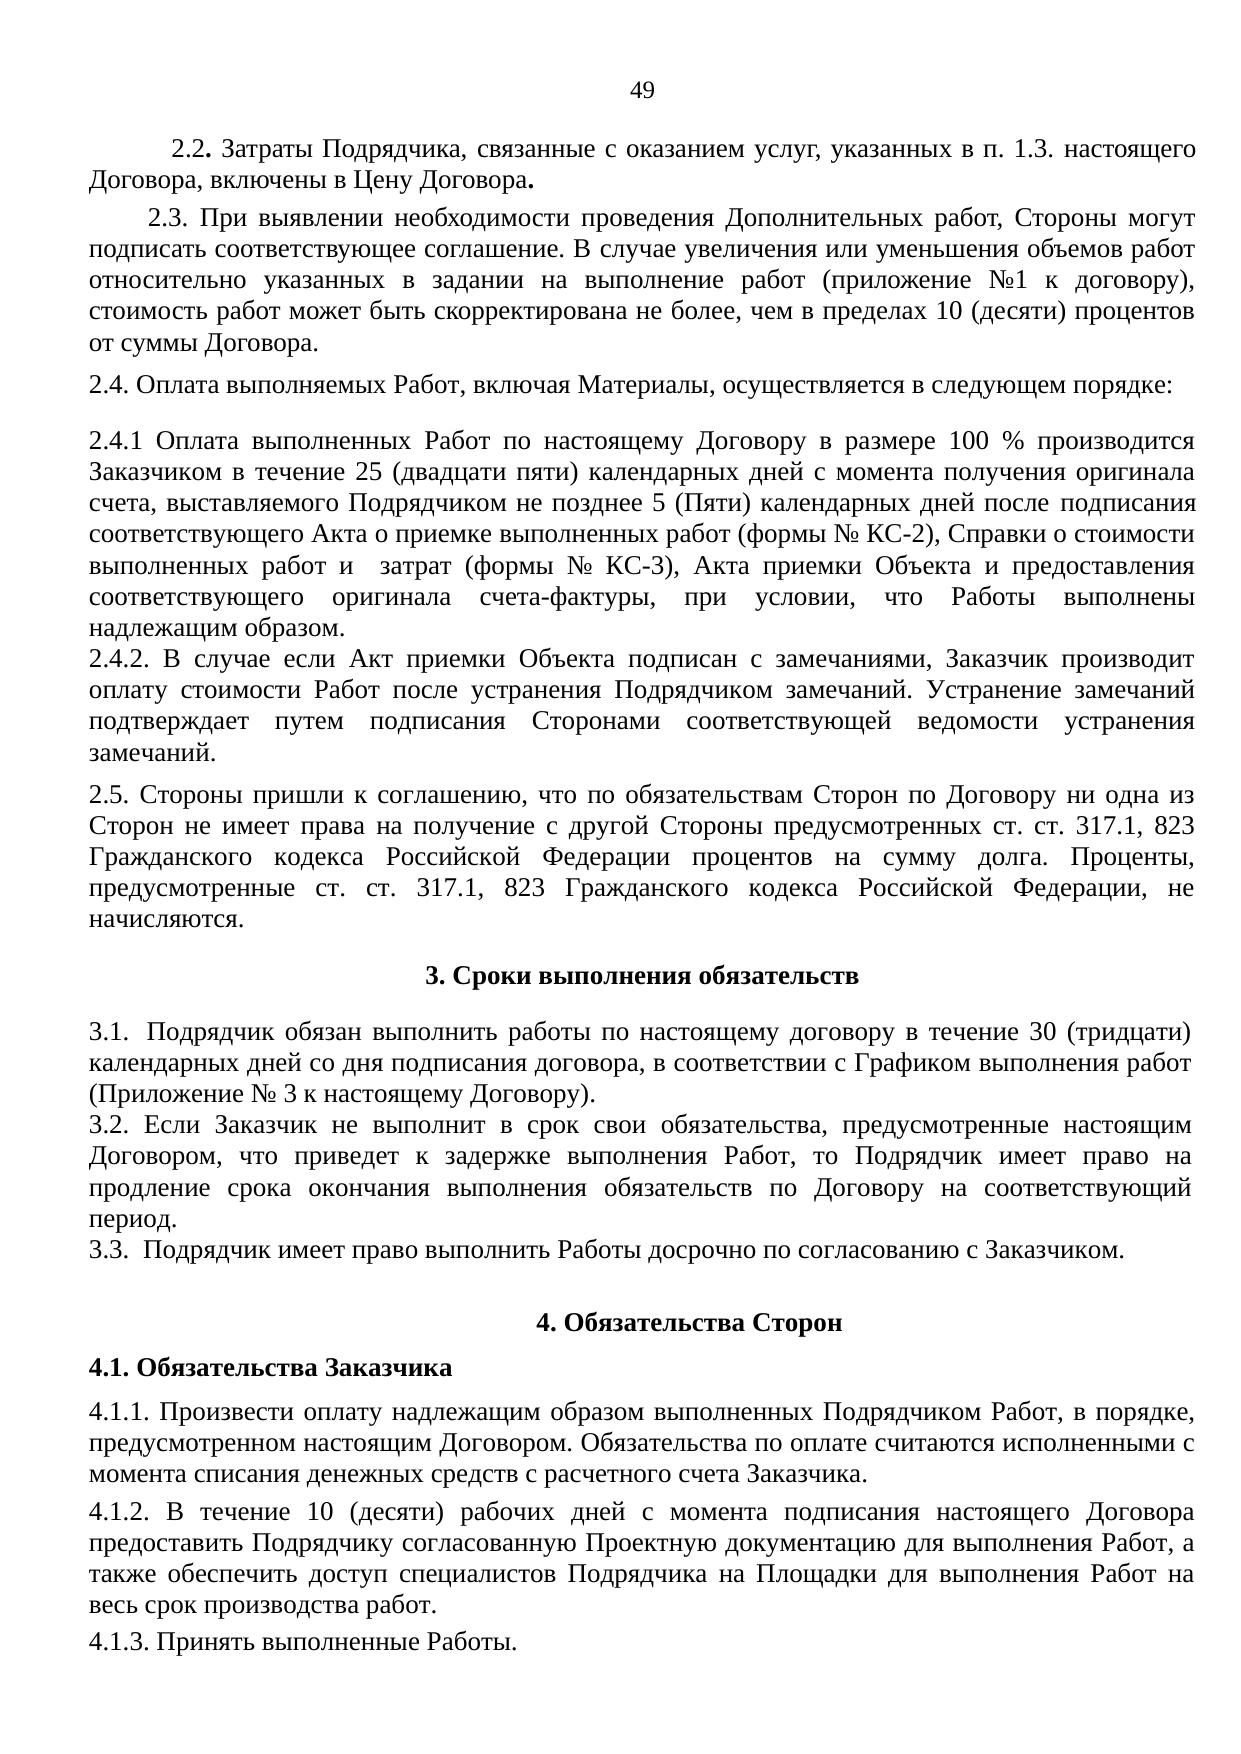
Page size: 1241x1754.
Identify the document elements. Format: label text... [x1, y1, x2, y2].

text 2.4. Оплата выполняемых Работ, включая Материалы, осуществляется в следующем порядке: [89, 368, 1196, 399]
text 4. Обязательства Сторон [182, 1306, 1196, 1338]
text 4.1.1. Произвести оплату надлежащим образом выполненных Подрядчиком Работ, в порядке, предусмотренном настоящим Договором. Обязательства по оплате считаются исполненными с момента списания денежных средств с расчетного счета Заказчика. [89, 1395, 1196, 1488]
text 2.5. Стороны пришли к соглашению, что по обязательствам Сторон по Договору ни одна из Сторон не имеет права на получение с другой Стороны предусмотренных ст. ст. 317.1, 823 Гражданского кодекса Российской Федерации процентов на сумму долга. Проценты, предусмотренные ст. ст. 317.1, 823 Гражданского кодекса Российской Федерации, не начисляются. [89, 778, 1196, 934]
text 3.3. Подрядчик имеет право выполнить Работы досрочно по согласованию с Заказчиком. [89, 1233, 1196, 1264]
text 4.1.2. В течение 10 (десяти) рабочих дней с момента подписания настоящего Договора предоставить Подрядчику согласованную Проектную документацию для выполнения Работ, а также обеспечить доступ специалистов Подрядчика на Площадки для выполнения Работ на весь срок производства работ. [89, 1494, 1196, 1619]
text 2.3. При выявлении необходимости проведения Дополнительных работ, Стороны могут подписать соответствующее соглашение. В случае увеличения или уменьшения объемов работ относительно указанных в задании на выполнение работ (приложение №1 к договору), стоимость работ может быть скорректирована не более, чем в пределах 10 (десяти) процентов от суммы Договора. [89, 201, 1196, 357]
text 4.1.3. Принять выполненные Работы. [89, 1625, 1196, 1657]
text 2.4.2. В случае если Акт приемки Объекта подписан с замечаниями, Заказчик производит оплату стоимости Работ после устранения Подрядчиком замечаний. Устранение замечаний подтверждает путем подписания Сторонами соответствующей ведомости устранения замечаний. [89, 642, 1196, 767]
text 2.4.1 Оплата выполненных Работ по настоящему Договору в размере 100 % производится Заказчиком в течение 25 (двадцати пяти) календарных дней с момента получения оригинала счета, выставляемого Подрядчиком не позднее 5 (Пяти) календарных дней после подписания соответствующего Акта о приемке выполненных работ (формы № КС-2), Справки о стоимости выполненных работ и затрат (формы № КС-3), Акта приемки Объекта и предоставления соответствующего оригинала счета-фактуры, при условии, что Работы выполнены надлежащим образом. [89, 424, 1196, 642]
text 3.2. Если Заказчик не выполнит в срок свои обязательства, предусмотренные настоящим Договором, что приведет к задержке выполнения Работ, то Подрядчик имеет право на продление срока окончания выполнения обязательств по Договору на соответствующий период. [89, 1108, 1193, 1233]
text 4.1. Обязательства Заказчика [89, 1351, 1196, 1382]
text 2.2. Затраты Подрядчика, связанные с оказанием услуг, указанных в п. 1.3. настоящего Договора, включены в Цену Договора. [89, 132, 1196, 195]
text 3. Сроки выполнения обязательств [89, 959, 1196, 990]
text 3.1. Подрядчик обязан выполнить работы по настоящему договору в течение 30 (тридцати) календарных дней со дня подписания договора, в соответствии с Графиком выполнения работ (Приложение № 3 к настоящему Договору). [89, 1015, 1193, 1108]
